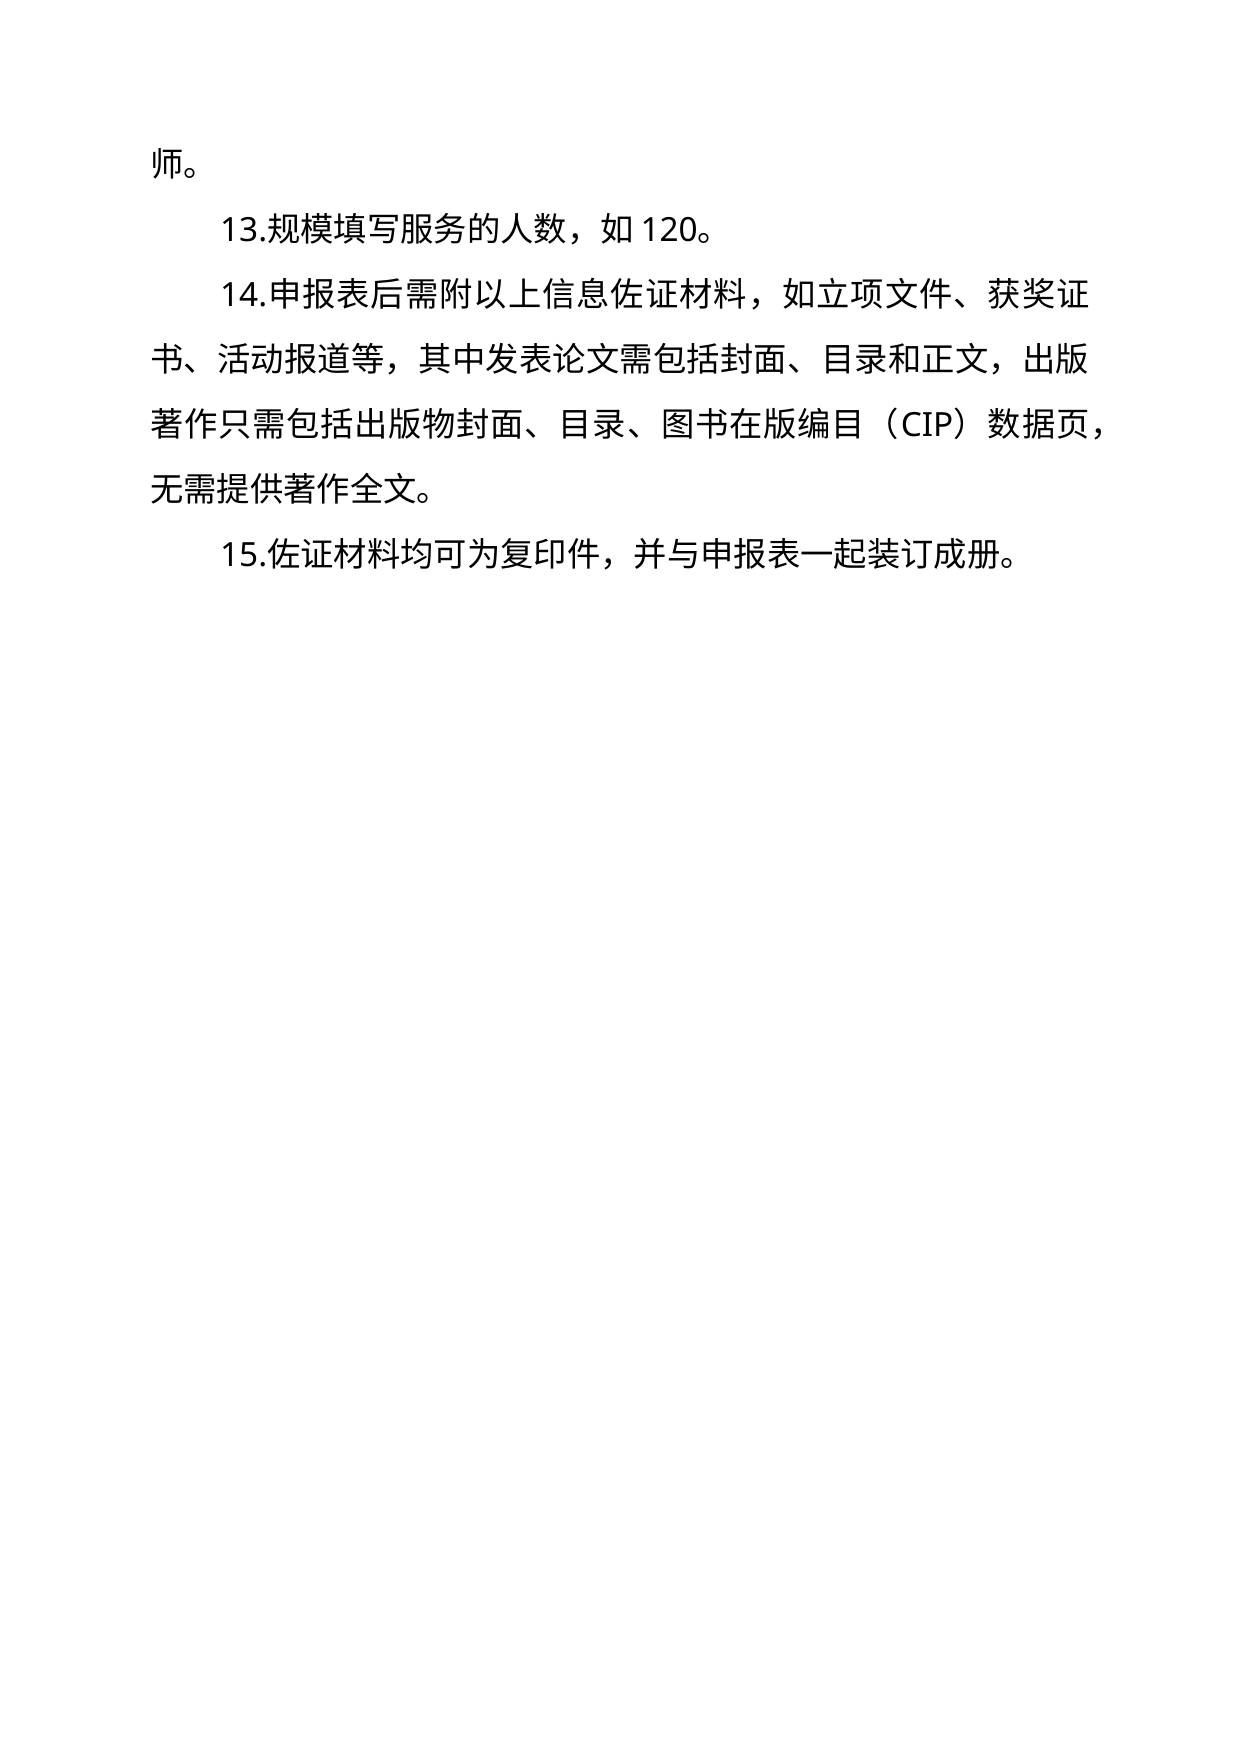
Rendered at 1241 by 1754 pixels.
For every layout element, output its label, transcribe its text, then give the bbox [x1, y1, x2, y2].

text 15.佐证材料均可为复印件，并与申报表一起装订成册。 [150, 519, 1090, 584]
text 14.申报表后需附以上信息佐证材料，如立项文件、获奖证书、活动报道等，其中发表论文需包括封面、目录和正文，出版著作只需包括出版物封面、目录、图书在版编目（CIP）数据页，无需提供著作全文。 [150, 259, 1090, 519]
text 13.规模填写服务的人数，如120。 [150, 194, 1090, 259]
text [150, 129, 1090, 194]
